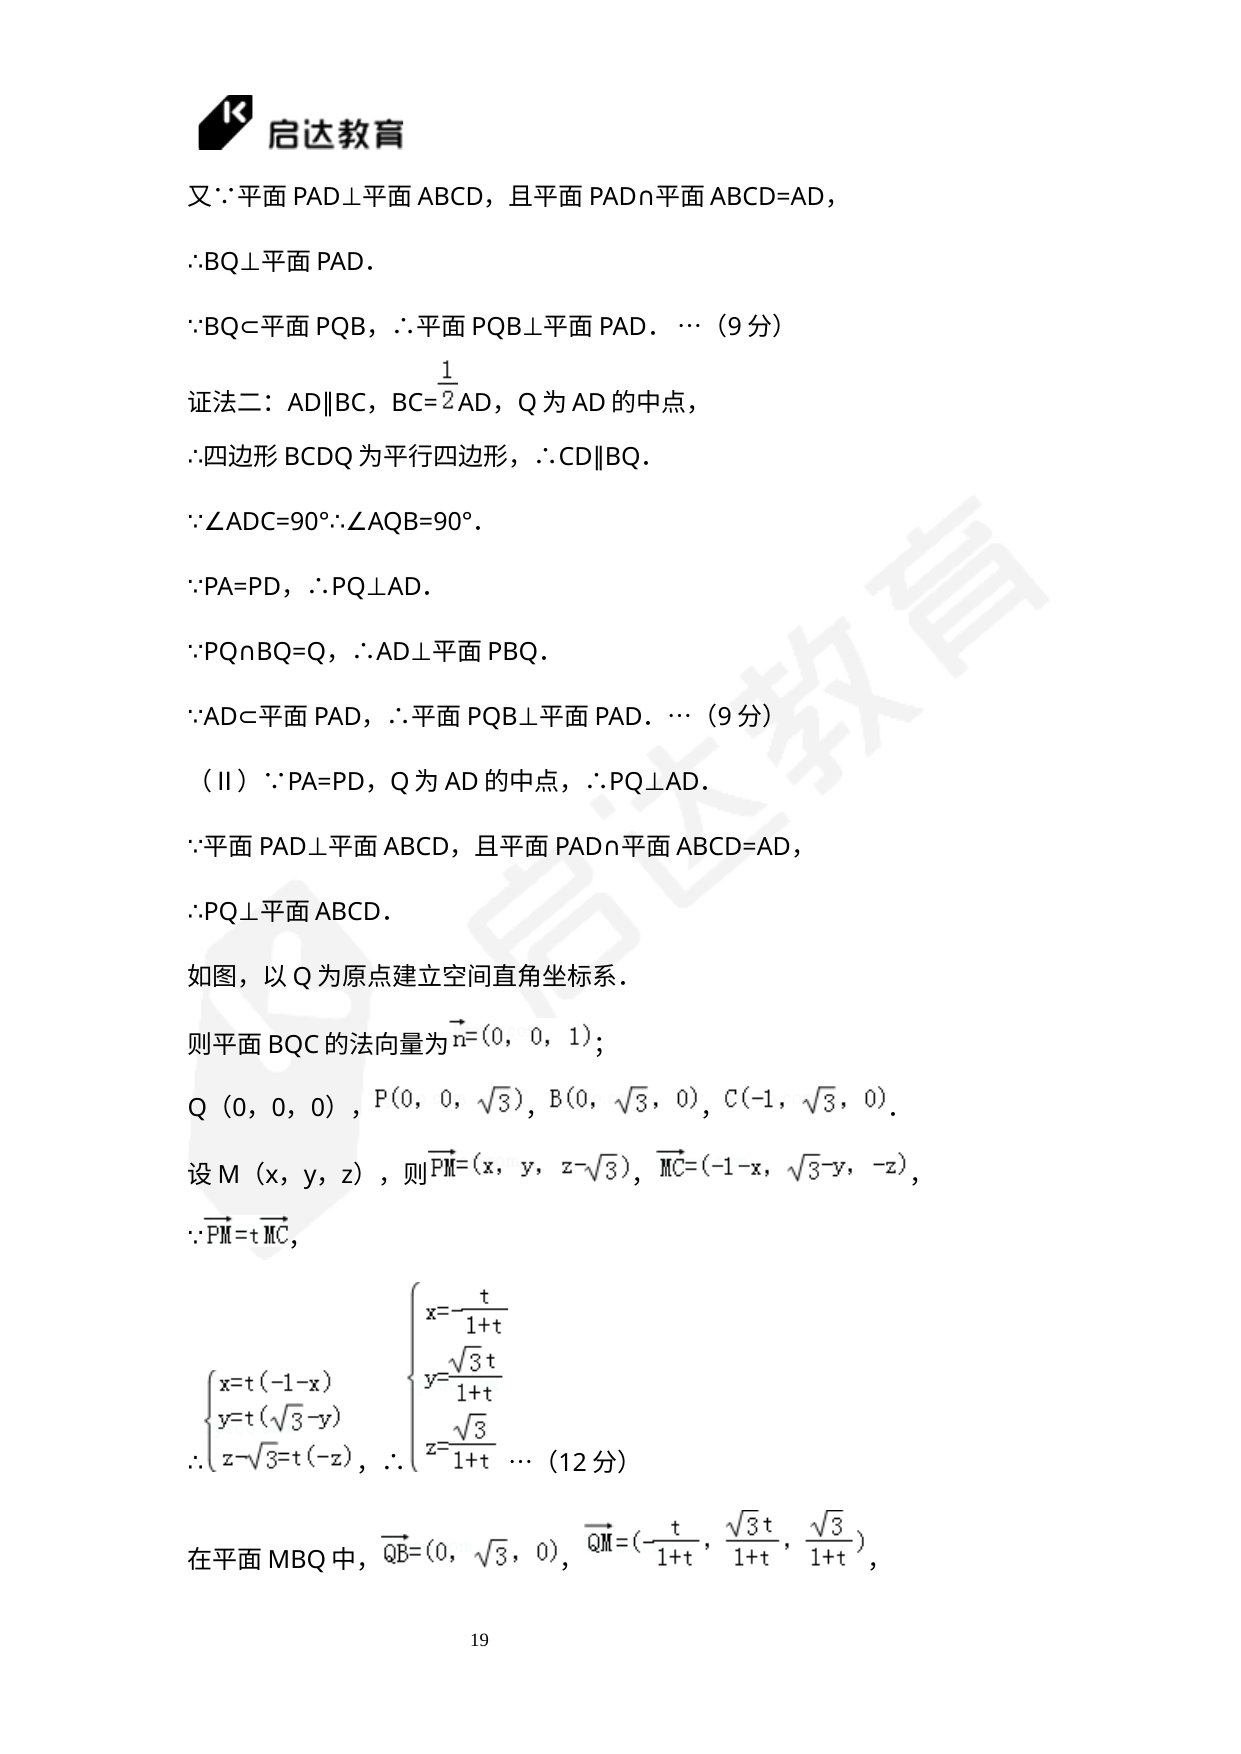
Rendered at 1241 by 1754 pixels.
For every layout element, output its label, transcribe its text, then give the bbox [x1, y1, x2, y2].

picture [427, 1148, 632, 1183]
text 证法二：AD∥BC，BC=AD，Q为AD的中点， [187, 357, 1053, 422]
picture [550, 1085, 700, 1117]
picture [375, 1085, 525, 1117]
text （Ⅱ）∵PA=PD，Q为AD的中点，∴PQ⊥AD． [187, 747, 1053, 812]
picture [198, 95, 404, 150]
text ∵AD⊂平面PAD，∴平面PQB⊥平面PAD．…（9分） [187, 682, 1053, 747]
picture [584, 1510, 867, 1569]
text 如图，以Q为原点建立空间直角坐标系． [187, 942, 1053, 1007]
text ∵PQ∩BQ=Q，∴AD⊥平面PBQ． [187, 617, 1053, 682]
text ∴BQ⊥平面PAD． [187, 227, 1053, 292]
text ∵BQ⊂平面PQB，∴平面PQB⊥平面PAD． …（9分） [187, 292, 1053, 357]
text ∵PA=PD，∴PQ⊥AD． [187, 552, 1053, 617]
picture [203, 1370, 357, 1472]
picture [656, 1148, 910, 1183]
picture [381, 1534, 559, 1569]
text ∴四边形BCDQ为平行四边形，∴CD∥BQ． [187, 422, 1053, 487]
text ∵∠ADC=90°∴∠AQB=90°． [187, 487, 1053, 552]
text ∵， [187, 1202, 1053, 1267]
text 则平面BQC的法向量为； [187, 1007, 1053, 1072]
text ∴PQ⊥平面ABCD． [187, 877, 1053, 942]
picture [725, 1085, 888, 1117]
picture [203, 1215, 288, 1247]
text ∴，∴…（12分） [187, 1267, 1053, 1494]
picture [437, 357, 458, 412]
text ∵平面PAD⊥平面ABCD，且平面PAD∩平面ABCD=AD， [187, 812, 1053, 877]
picture [449, 1018, 593, 1053]
picture [406, 1282, 509, 1472]
text 又∵平面PAD⊥平面ABCD，且平面PAD∩平面ABCD=AD， [187, 162, 1053, 227]
